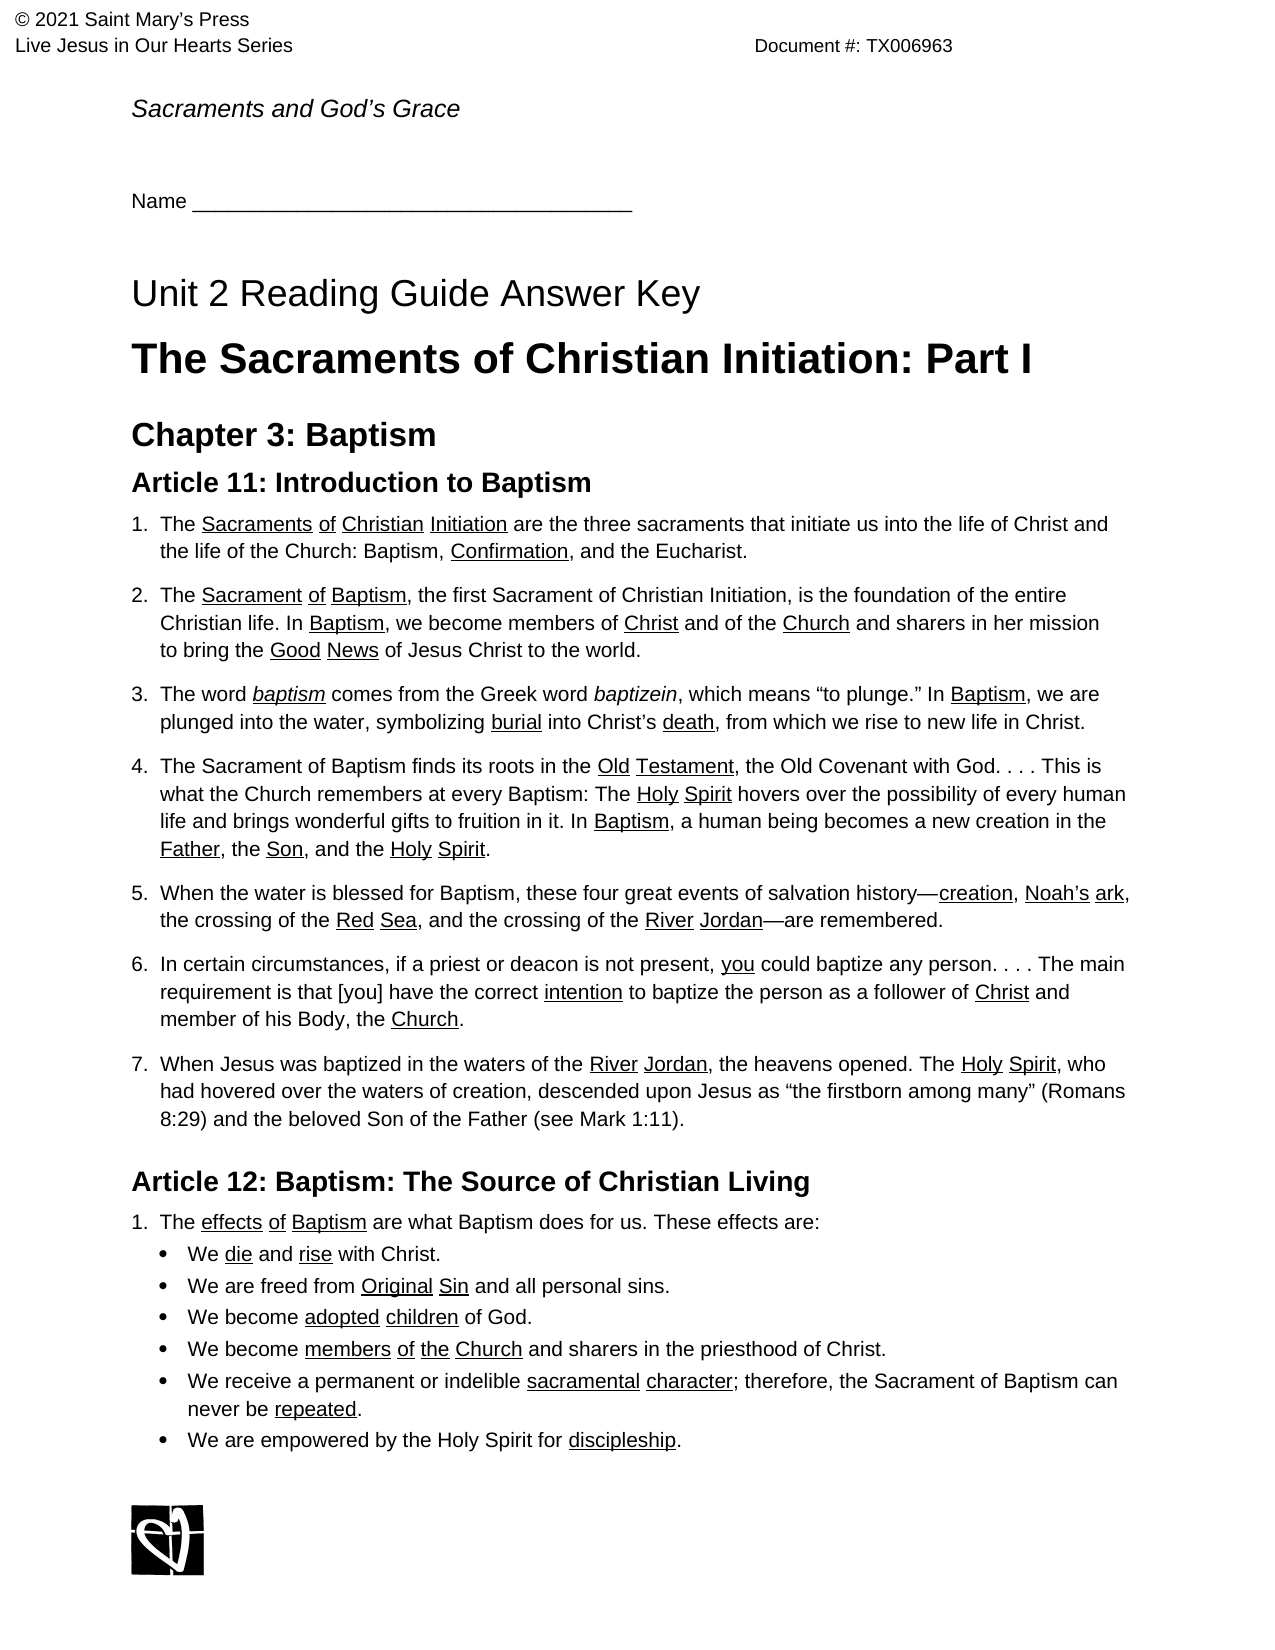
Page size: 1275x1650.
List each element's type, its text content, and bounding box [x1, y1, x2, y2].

text Name ______________________________________ [131, 189, 1144, 240]
text Article 12: Baptism: The Source of Christian Living [131, 1165, 1144, 1197]
list We are freed from Original Sin and all personal sins. [159, 1273, 1144, 1297]
list The word baptism comes from the Greek word baptizein, which means “to plunge.” In Baptism, we are plunged into the water, symbolizing burial into Christ’s death, from which we rise to new life in Christ. [131, 682, 1144, 734]
list When the water is blessed for Baptism, these four great events of salvation history—creation, Noah’s ark, the crossing of the Red Sea, and the crossing of the River Jordan—are remembered. [131, 881, 1144, 932]
list In certain circumstances, if a priest or deacon is not present, you could baptize any person. . . . The main requirement is that [you] have the correct intention to baptize the person as a follower of Christ and member of his Body, the Church. [131, 952, 1144, 1031]
text Article 11: Introduction to Baptism [131, 466, 1144, 499]
list The Sacrament of Baptism, the first Sacrament of Christian Initiation, is the foundation of the entire Christian life. In Baptism, we become members of Christ and of the Church and sharers in her mission to bring the Good News of Jesus Christ to the world. [131, 583, 1144, 662]
list The Sacrament of Baptism finds its roots in the Old Testament, the Old Covenant with God. . . . This is what the Church remembers at every Baptism: The Holy Spirit hovers over the possibility of every human life and brings wonderful gifts to fruition in it. In Baptism, a human being becomes a new creation in the Father, the Son, and the Holy Spirit. [131, 754, 1144, 860]
list The Sacraments of Christian Initiation are the three sacraments that initiate us into the life of Christ and the life of the Church: Baptism, Confirmation, and the Eucharist. [131, 511, 1144, 563]
list We receive a permanent or indelible sacramental character; therefore, the Sacrament of Baptism can never be repeated. [159, 1369, 1144, 1420]
list We become members of the Church and sharers in the priesthood of Christ. [159, 1337, 1144, 1361]
text The Sacraments of Christian Initiation: Part I [131, 333, 1144, 383]
text Chapter 3: Baptism [131, 416, 1144, 454]
list We are empowered by the Holy Spirit for discipleship. [159, 1428, 1144, 1452]
list When Jesus was baptized in the waters of the River Jordan, the heavens opened. The Holy Spirit, who had hovered over the waters of creation, descended upon Jesus as “the firstborn among many” (Romans 8:29) and the beloved Son of the Father (see Mark 1:11). [131, 1051, 1144, 1130]
text Unit 2 Reading Guide Answer Key [131, 271, 1144, 314]
list We become adopted children of God. [159, 1305, 1144, 1329]
list We die and rise with Christ. [159, 1242, 1144, 1266]
list The effects of Baptism are what Baptism does for us. These effects are: [131, 1210, 1144, 1234]
